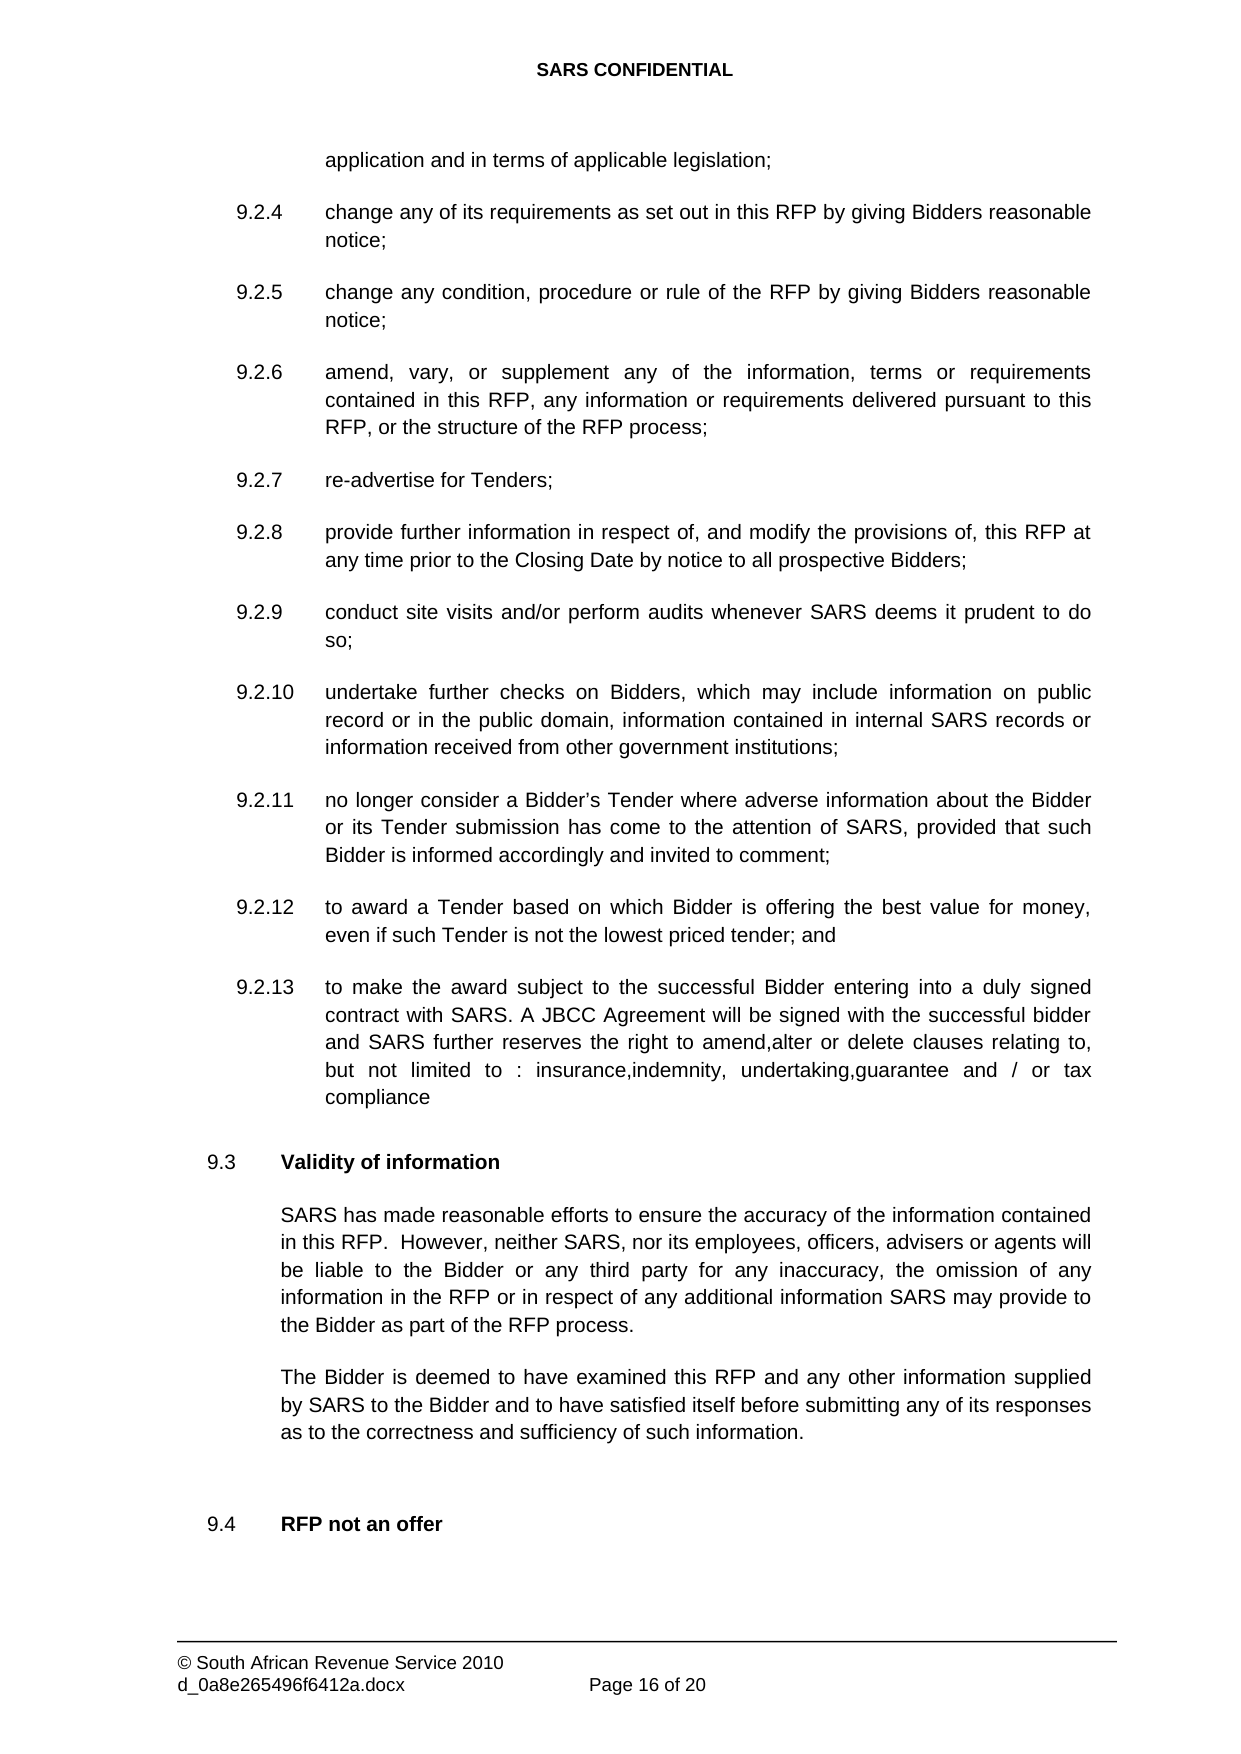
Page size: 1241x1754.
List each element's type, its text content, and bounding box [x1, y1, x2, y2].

text provide further information in respect of, and modify the provisions of, this RFP at any time prior to the Closing Date by notice to all prospective Bidders; [236, 520, 1092, 572]
text re-advertise for Tenders; [236, 468, 1092, 492]
text change any of its requirements as set out in this RFP by giving Bidders reasonable notice; [236, 200, 1092, 252]
text The Bidder is deemed to have examined this RFP and any other information supplied by SARS to the Bidder and to have satisfied itself before submitting any of its responses as to the correctness and sufficiency of such information. [280, 1365, 1092, 1444]
text SARS has made reasonable efforts to ensure the accuracy of the information contained in this RFP. However, neither SARS, nor its employees, officers, advisers or agents will be liable to the Bidder or any third party for any inaccuracy, the omission of any information in the RFP or in respect of any additional information SARS may provide to the Bidder as part of the RFP process. [280, 1203, 1092, 1337]
text undertake further checks on Bidders, which may include information on public record or in the public domain, information contained in internal SARS records or information received from other government institutions; [236, 680, 1092, 759]
text conduct site visits and/or perform audits whenever SARS deems it prudent to do so; [236, 600, 1092, 652]
text to make the award subject to the successful Bidder entering into a duly signed contract with SARS. A JBCC Agreement will be signed with the successful bidder and SARS further reserves the right to amend,alter or delete clauses relating to, but not limited to : insurance,indemnity, undertaking,guarantee and / or tax compliance [236, 975, 1092, 1109]
text Validity of information [207, 1150, 1092, 1174]
text amend, vary, or supplement any of the information, terms or requirements contained in this RFP, any information or requirements delivered pursuant to this RFP, or the structure of the RFP process; [236, 360, 1092, 439]
text to award a Tender based on which Bidder is offering the best value for money, even if such Tender is not the lowest priced tender; and [236, 895, 1092, 947]
text change any condition, procedure or rule of the RFP by giving Bidders reasonable notice; [236, 280, 1092, 332]
text RFP not an offer [207, 1512, 1092, 1536]
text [236, 148, 1092, 172]
text no longer consider a Bidder’s Tender where adverse information about the Bidder or its Tender submission has come to the attention of SARS, provided that such Bidder is informed accordingly and invited to comment; [236, 788, 1092, 867]
